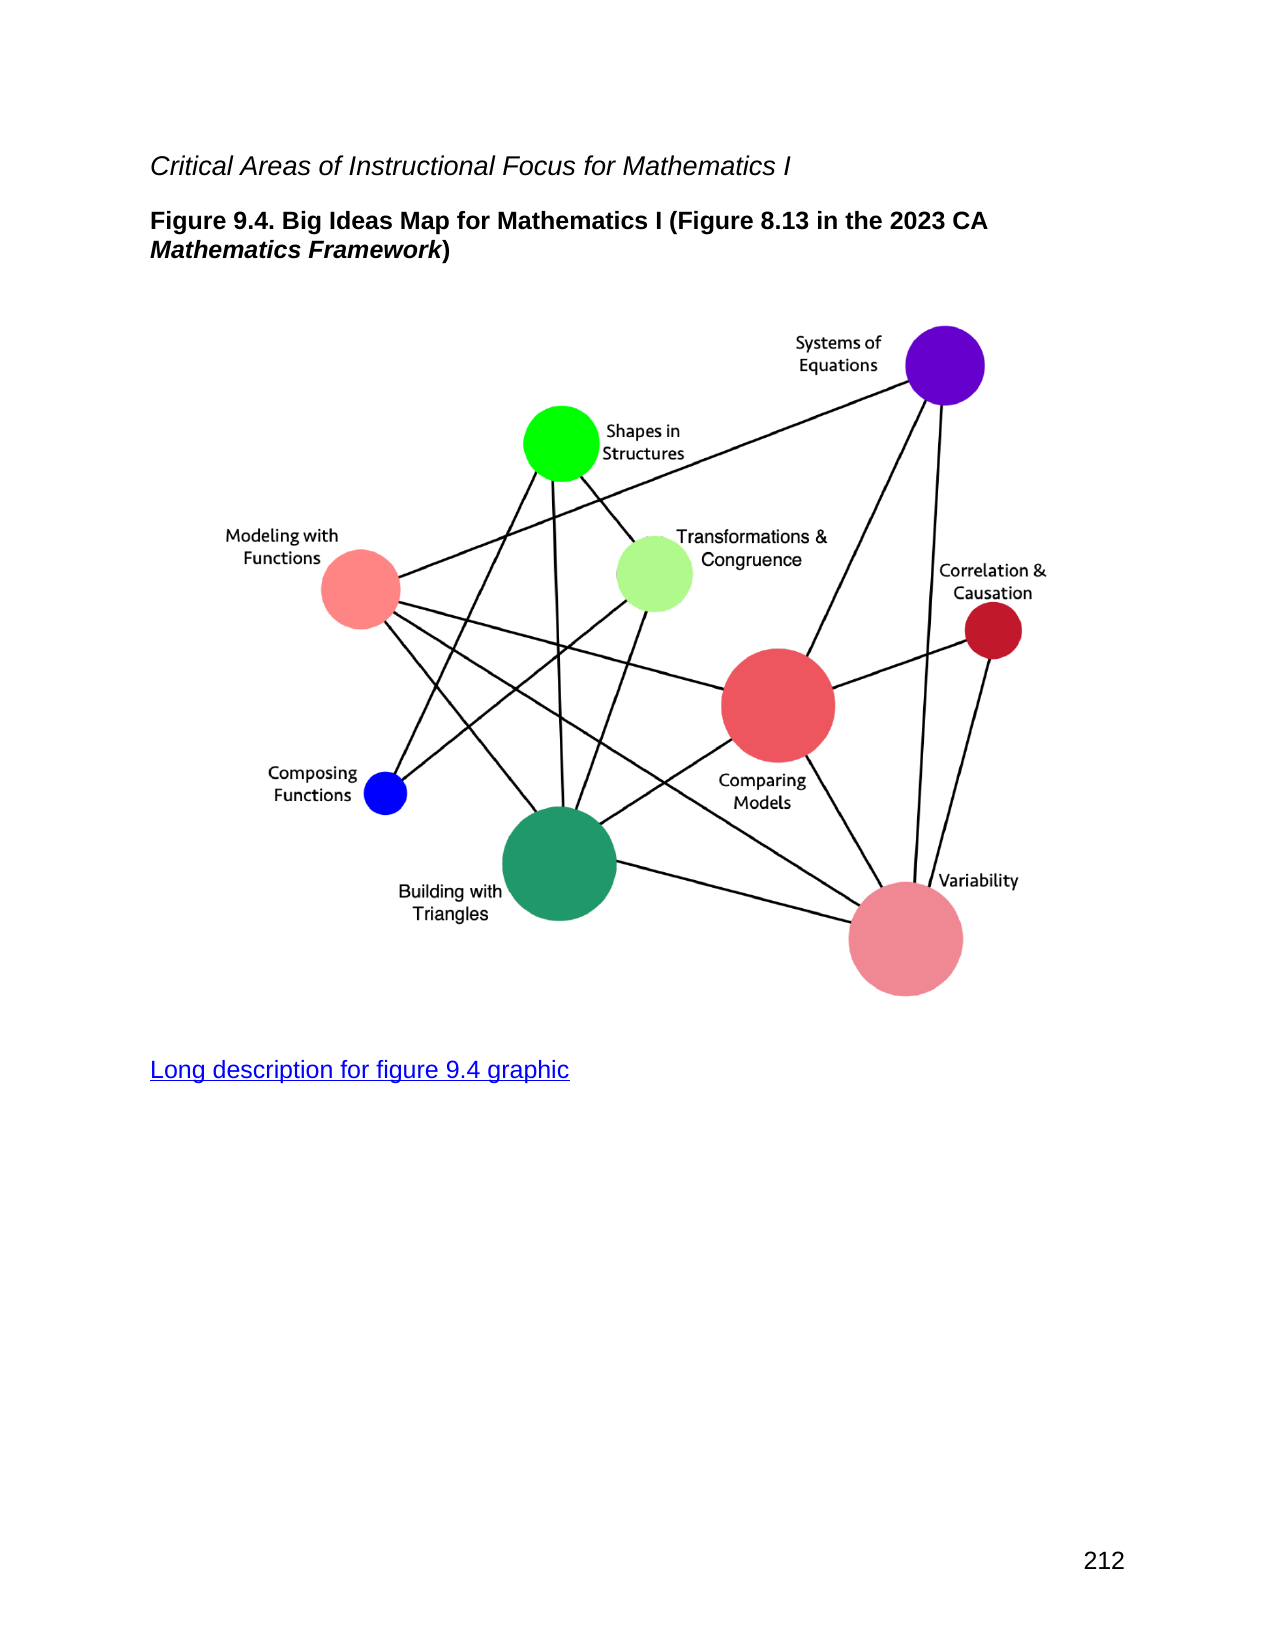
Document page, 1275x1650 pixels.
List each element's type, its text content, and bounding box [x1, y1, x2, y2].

text Long description for figure 9.4 graphic [150, 1055, 1125, 1084]
subtitle Critical Areas of Instructional Focus for Mathematics I [150, 150, 1125, 181]
subtitle Figure 9.4. Big Ideas Map for Mathematics I (Figure 8.13 in the 2023 CA Mathematics Framework) [150, 206, 1125, 264]
picture [209, 288, 1066, 1043]
